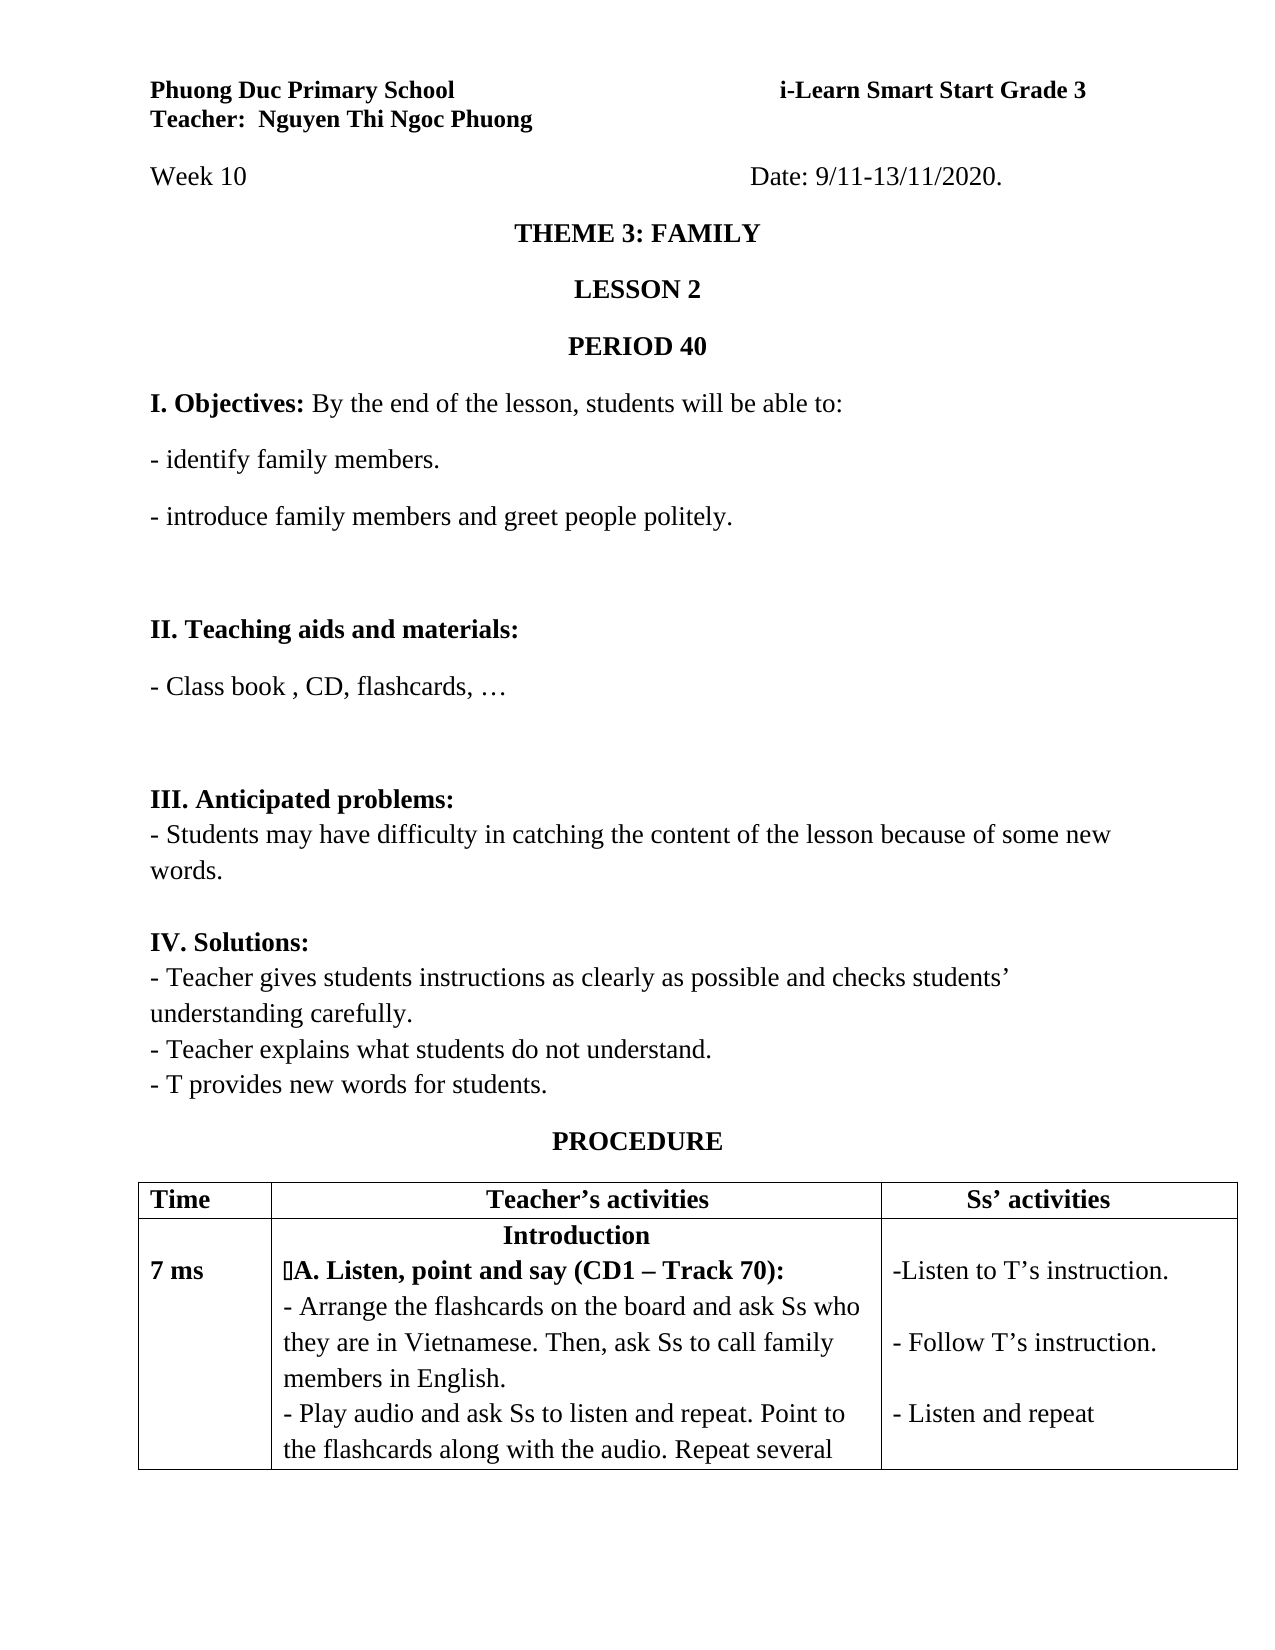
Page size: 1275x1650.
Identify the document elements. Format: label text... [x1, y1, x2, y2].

text - Teacher gives students instructions as clearly as possible and checks students’ understanding carefully. [150, 961, 1125, 1028]
text - Class book , CD, flashcards, … [150, 669, 1125, 701]
text - T provides new words for students. [150, 1068, 1125, 1100]
text IV. Solutions: [150, 926, 1125, 957]
table_header Ss’ activities [882, 1183, 1237, 1218]
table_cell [882, 1219, 1237, 1469]
text II. Teaching aids and materials: [150, 613, 1125, 644]
text I. Objectives: By the end of the lesson, students will be able to: [150, 387, 1125, 418]
text PERIOD 40 [150, 330, 1125, 361]
text PROCEDURE [150, 1125, 1125, 1156]
table_header Time [139, 1183, 271, 1218]
text - introduce family members and greet people politely. [150, 500, 1125, 531]
text Week 10 Date: 9/11-13/11/2020. [150, 161, 1125, 192]
text LESSON 2 [150, 274, 1125, 305]
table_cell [272, 1219, 881, 1469]
text - identify family members. [150, 443, 1125, 474]
text THEME 3: FAMILY [150, 217, 1125, 248]
text III. Anticipated problems: [150, 783, 1125, 814]
text - Teacher explains what students do not understand. [150, 1033, 1125, 1064]
text - Students may have difficulty in catching the content of the lesson because of some new words. [150, 818, 1125, 885]
table_cell 7 ms 23 ms 5 ms [139, 1219, 271, 1469]
table_header Teacher’s activities [272, 1183, 881, 1218]
